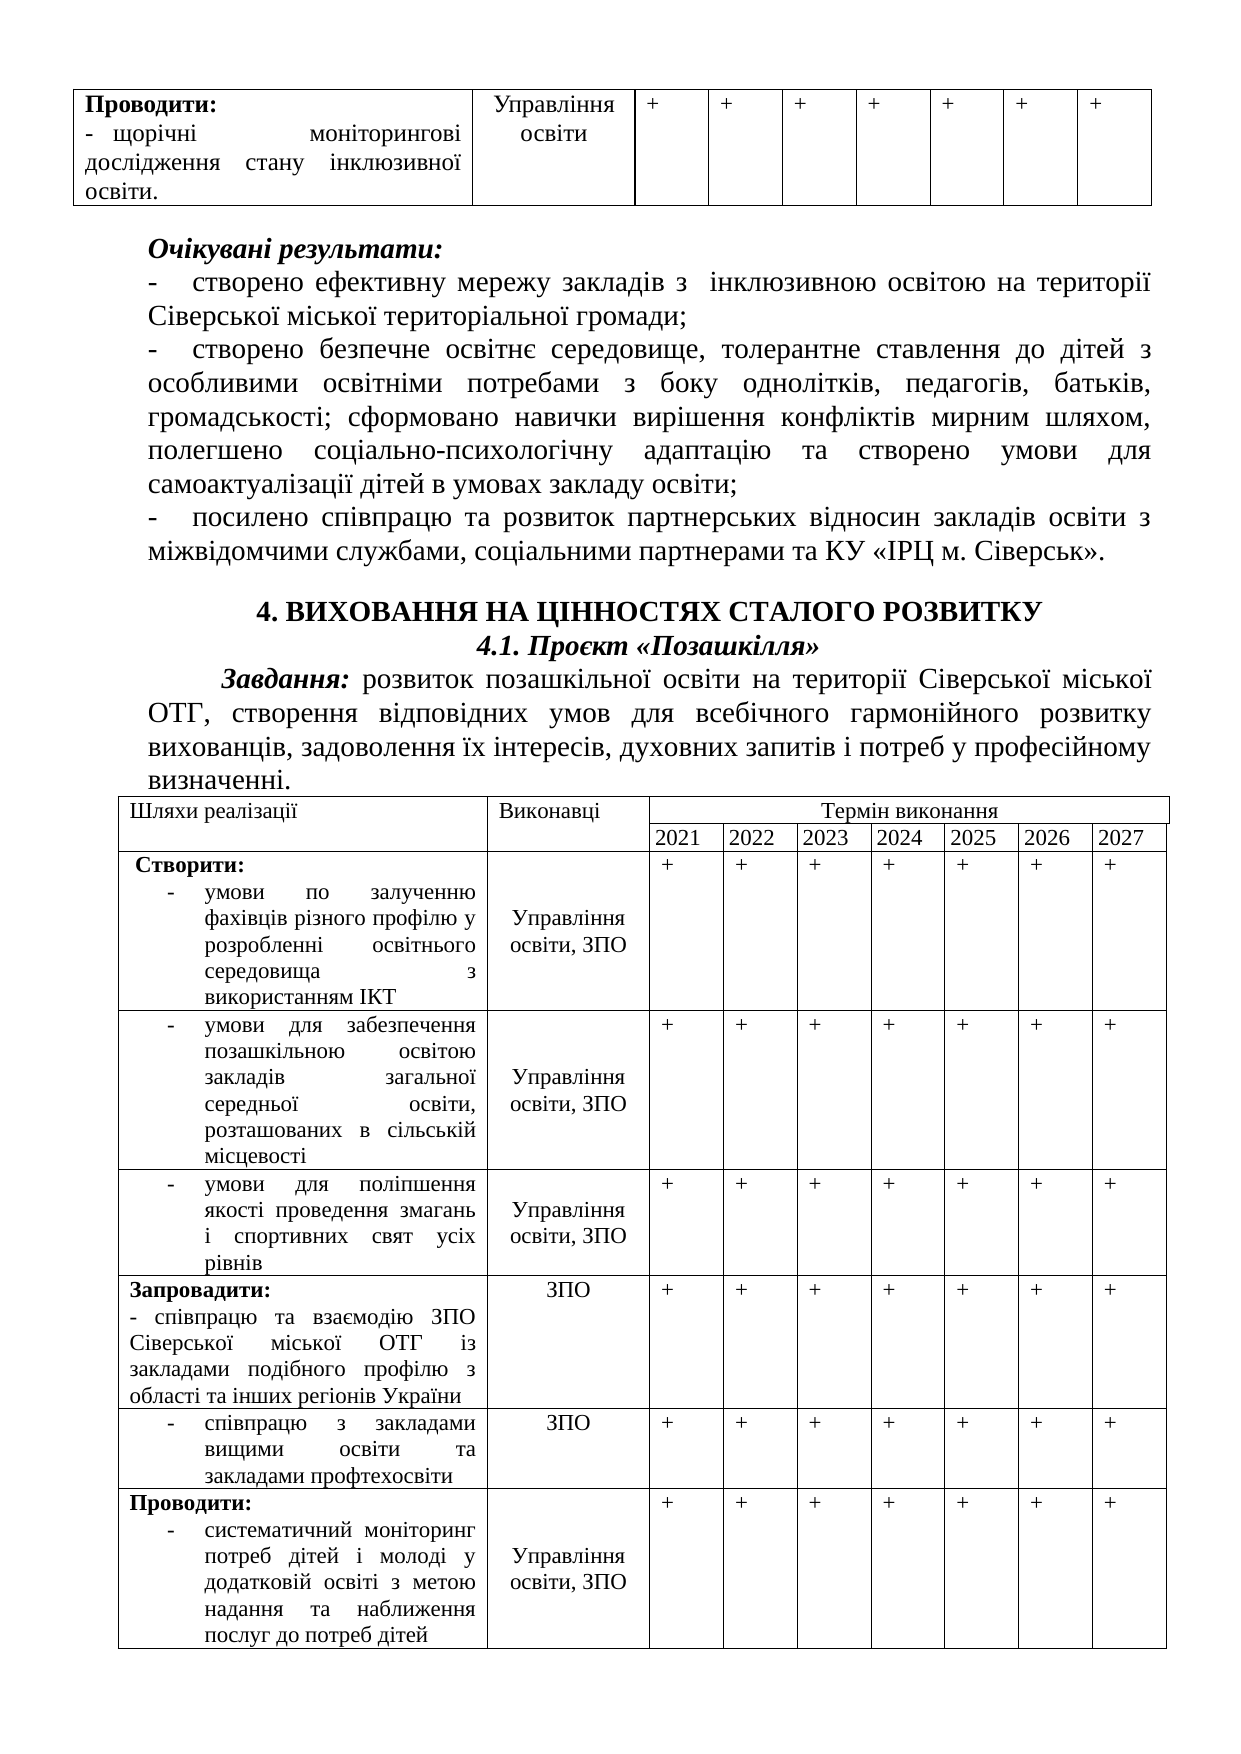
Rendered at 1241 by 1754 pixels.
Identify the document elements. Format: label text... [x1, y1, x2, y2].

table_cell + [798, 1276, 871, 1408]
table_cell + [1019, 1276, 1092, 1408]
table_cell + [783, 90, 856, 204]
table_cell + [798, 1011, 871, 1169]
table_cell + [1019, 1011, 1092, 1169]
table_cell + [1078, 90, 1151, 204]
table_cell 2027 [1093, 824, 1166, 851]
text Завдання: розвиток позашкільної освіти на території Сіверської міської ОТГ, створення відповідних умов для всебічного гармонійного розвитку вихованців, задоволення їх інтересів, духовних запитів і потреб у професійному визначенні. [148, 662, 1152, 796]
table_header Термін виконання [650, 797, 1169, 823]
table_cell 2021 [650, 824, 723, 851]
table_cell + [872, 1170, 944, 1275]
table_cell + [650, 1170, 723, 1275]
table_cell + [1093, 1011, 1166, 1169]
table_cell співпрацю з закладами вищими освіти та закладами профтехосвіти [119, 1409, 487, 1488]
table_cell 2023 [798, 824, 871, 851]
table_cell + [798, 852, 871, 1010]
table_cell ЗПО [488, 1276, 649, 1408]
table_cell Управління освіти, ЗПО [488, 1170, 649, 1275]
table_header Шляхи реалізації [119, 797, 487, 851]
list створено ефективну мережу закладів з інклюзивною освітою на території Сіверської міської територіальної громади; [148, 264, 1152, 332]
table_cell 2024 [872, 824, 944, 851]
table_cell + [945, 1011, 1018, 1169]
table_cell Запровадити: - співпрацю та взаємодію ЗПО Сіверської міської ОТГ із закладами подібного профілю з області та інших регіонів України [119, 1276, 487, 1408]
table_cell ЗПО [488, 1409, 649, 1488]
table_cell + [798, 1489, 871, 1647]
table_cell + [1093, 1170, 1166, 1275]
table_cell + [1019, 1489, 1092, 1647]
table_cell Створити: умови по залученню фахівців різного профілю у розробленні освітнього середовища з використанням ІКТ [119, 852, 487, 1010]
list створено безпечне освітнє середовище, толерантне ставлення до дітей з особливими освітніми потребами з боку однолітків, педагогів, батьків, громадськості; сформовано навички вирішення конфліктів мирним шляхом, полегшено соціально-психологічну адаптацію та створено умови для самоактуалізації дітей в умовах закладу освіти; [148, 332, 1152, 499]
table_cell + [798, 1409, 871, 1488]
table_cell + [650, 1409, 723, 1488]
table_cell + [857, 90, 930, 204]
table_cell Проводити: систематичний моніторинг потреб дітей і молоді у додатковій освіті з метою надання та наближення послуг до потреб дітей [119, 1489, 487, 1647]
table_cell + [872, 1011, 944, 1169]
table_cell + [945, 1276, 1018, 1408]
table_cell + [724, 1276, 797, 1408]
table_cell + [650, 1276, 723, 1408]
text 4. ВИХОВАННЯ НА ЦІННОСТЯХ СТАЛОГО РОЗВИТКУ [148, 594, 1152, 628]
table_cell + [1019, 852, 1092, 1010]
table_cell + [724, 1489, 797, 1647]
table_cell + [650, 1011, 723, 1169]
table_cell + [945, 1489, 1018, 1647]
table_cell 2026 [1019, 824, 1092, 851]
table_cell + [724, 852, 797, 1010]
table_header Виконавці [488, 797, 649, 851]
table_cell + [872, 1409, 944, 1488]
table_cell + [724, 1011, 797, 1169]
table_cell + [1093, 1409, 1166, 1488]
list посилено співпрацю та розвиток партнерських відносин закладів освіти з міжвідомчими службами, соціальними партнерами та КУ «ІРЦ м. Сіверськ». [148, 499, 1152, 566]
table_cell Управління освіти, ЗПО [488, 1489, 649, 1647]
table_cell + [798, 1170, 871, 1275]
text 4.1. Проєкт «Позашкілля» [148, 628, 1152, 662]
table_cell + [650, 1489, 723, 1647]
text Очікувані результати: [148, 231, 1152, 264]
table_cell + [872, 852, 944, 1010]
table_cell + [636, 90, 708, 204]
table_cell Проводити: щорічні моніторингові дослідження стану інклюзивної освіти. [74, 90, 472, 204]
table_cell умови для поліпшення якості проведення змагань і спортивних свят усіх рівнів [119, 1170, 487, 1275]
table_cell 2025 [945, 824, 1018, 851]
table_cell + [872, 1276, 944, 1408]
table_cell Управління освіти, ЗПО [488, 1011, 649, 1169]
table_cell + [931, 90, 1003, 204]
table_cell + [709, 90, 782, 204]
table_cell + [945, 852, 1018, 1010]
table_cell + [1093, 1489, 1166, 1647]
table_cell + [1093, 1276, 1166, 1408]
table_cell Управління освіти [473, 90, 634, 204]
table_cell + [872, 1489, 944, 1647]
table_cell + [650, 852, 723, 1010]
table_cell + [1093, 852, 1166, 1010]
table_cell + [1019, 1170, 1092, 1275]
table_cell + [945, 1409, 1018, 1488]
table_cell 2022 [724, 824, 797, 851]
table_cell + [1004, 90, 1077, 204]
table_cell + [1019, 1409, 1092, 1488]
table_cell + [945, 1170, 1018, 1275]
table_cell + [724, 1409, 797, 1488]
table_cell умови для забезпечення позашкільною освітою закладів загальної середньої освіти, розташованих в сільській місцевості [119, 1011, 487, 1169]
table_cell Управління освіти, ЗПО [488, 852, 649, 1010]
table_cell + [724, 1170, 797, 1275]
